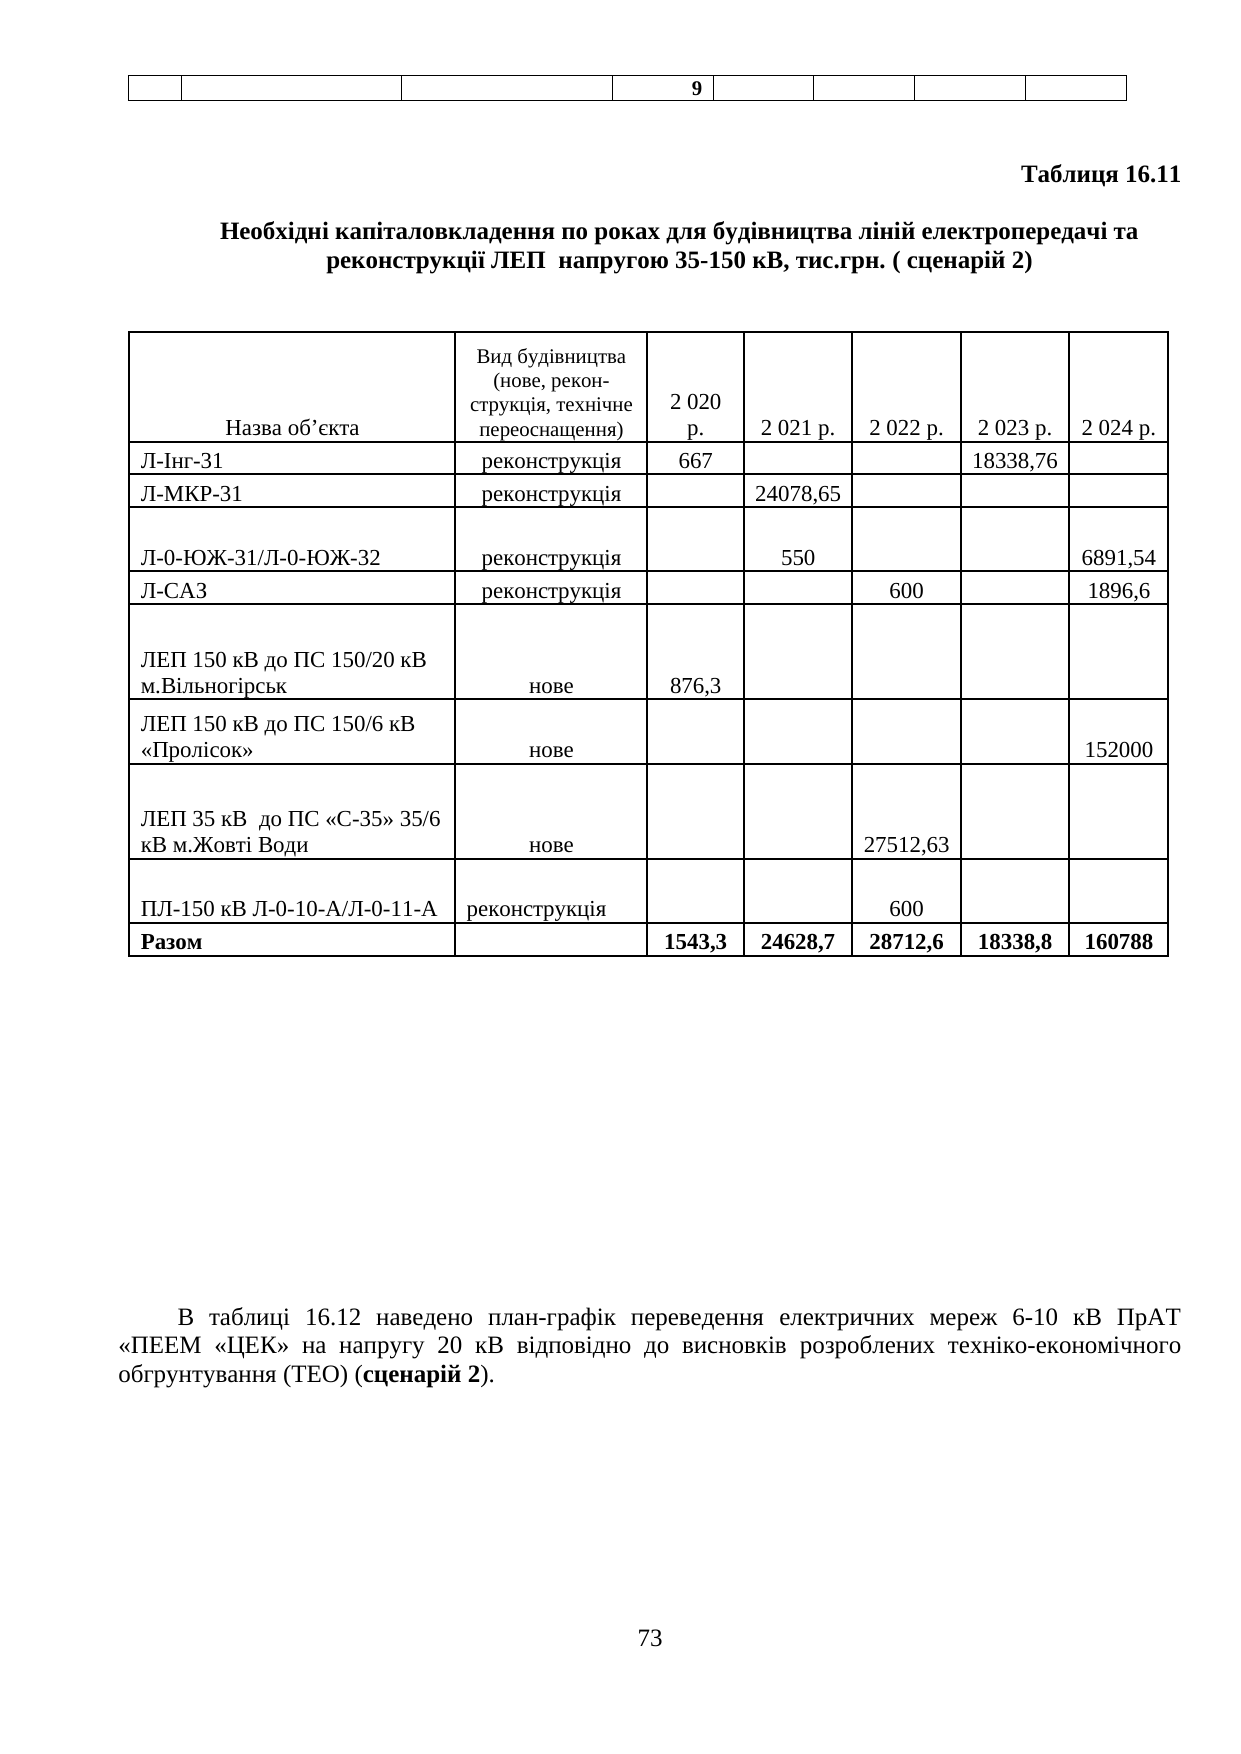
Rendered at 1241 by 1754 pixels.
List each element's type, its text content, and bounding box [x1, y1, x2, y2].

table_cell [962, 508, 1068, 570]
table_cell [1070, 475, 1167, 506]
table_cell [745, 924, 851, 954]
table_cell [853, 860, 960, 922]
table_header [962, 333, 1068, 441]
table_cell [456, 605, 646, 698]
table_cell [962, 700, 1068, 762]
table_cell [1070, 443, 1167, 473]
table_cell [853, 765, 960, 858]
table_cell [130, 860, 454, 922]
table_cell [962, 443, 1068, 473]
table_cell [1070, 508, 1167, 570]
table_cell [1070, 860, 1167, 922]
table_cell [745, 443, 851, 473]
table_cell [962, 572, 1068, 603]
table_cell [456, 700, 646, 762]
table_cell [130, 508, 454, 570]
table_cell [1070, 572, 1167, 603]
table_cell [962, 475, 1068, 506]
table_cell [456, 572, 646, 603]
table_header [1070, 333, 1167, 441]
text Необхідні капіталовкладення по роках для будівництва ліній електропередачі та реконструкції ЛЕП напругою 35-150 кВ, тис.грн. ( сценарій 2) [177, 216, 1181, 274]
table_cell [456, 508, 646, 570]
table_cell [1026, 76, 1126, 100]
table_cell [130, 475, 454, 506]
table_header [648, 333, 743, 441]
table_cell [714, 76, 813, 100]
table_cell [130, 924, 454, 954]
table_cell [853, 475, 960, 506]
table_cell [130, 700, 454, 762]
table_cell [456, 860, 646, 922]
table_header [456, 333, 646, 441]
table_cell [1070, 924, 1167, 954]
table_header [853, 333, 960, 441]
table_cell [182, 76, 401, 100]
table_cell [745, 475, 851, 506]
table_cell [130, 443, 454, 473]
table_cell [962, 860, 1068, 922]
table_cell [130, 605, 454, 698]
text Таблиця 16.11 [118, 159, 1181, 187]
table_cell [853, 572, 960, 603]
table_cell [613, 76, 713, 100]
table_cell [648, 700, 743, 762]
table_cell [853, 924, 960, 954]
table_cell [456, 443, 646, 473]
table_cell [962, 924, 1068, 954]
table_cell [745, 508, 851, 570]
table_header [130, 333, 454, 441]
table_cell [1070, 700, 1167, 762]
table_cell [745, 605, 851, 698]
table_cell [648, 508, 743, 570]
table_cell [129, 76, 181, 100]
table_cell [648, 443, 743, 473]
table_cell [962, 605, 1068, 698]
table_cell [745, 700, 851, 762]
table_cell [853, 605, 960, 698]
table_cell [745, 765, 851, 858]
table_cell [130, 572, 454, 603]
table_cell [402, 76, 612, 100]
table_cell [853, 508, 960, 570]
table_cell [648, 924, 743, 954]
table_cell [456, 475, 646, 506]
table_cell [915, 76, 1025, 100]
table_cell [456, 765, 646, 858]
text В таблиці 16.12 наведено план-графік переведення електричних мереж 6-10 кВ ПрАТ «ПЕЕМ «ЦЕК» на напругу 20 кВ відповідно до висновків розроблених техніко-економічного обгрунтування (ТЕО) (сценарій 2). [118, 1302, 1181, 1388]
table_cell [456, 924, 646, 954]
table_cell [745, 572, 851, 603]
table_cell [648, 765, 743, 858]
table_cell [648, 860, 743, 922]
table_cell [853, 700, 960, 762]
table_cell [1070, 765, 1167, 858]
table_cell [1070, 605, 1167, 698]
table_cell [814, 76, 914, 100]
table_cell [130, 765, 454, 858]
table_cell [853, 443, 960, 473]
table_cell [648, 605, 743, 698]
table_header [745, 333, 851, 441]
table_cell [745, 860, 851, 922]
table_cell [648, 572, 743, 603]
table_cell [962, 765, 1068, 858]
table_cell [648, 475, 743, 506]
